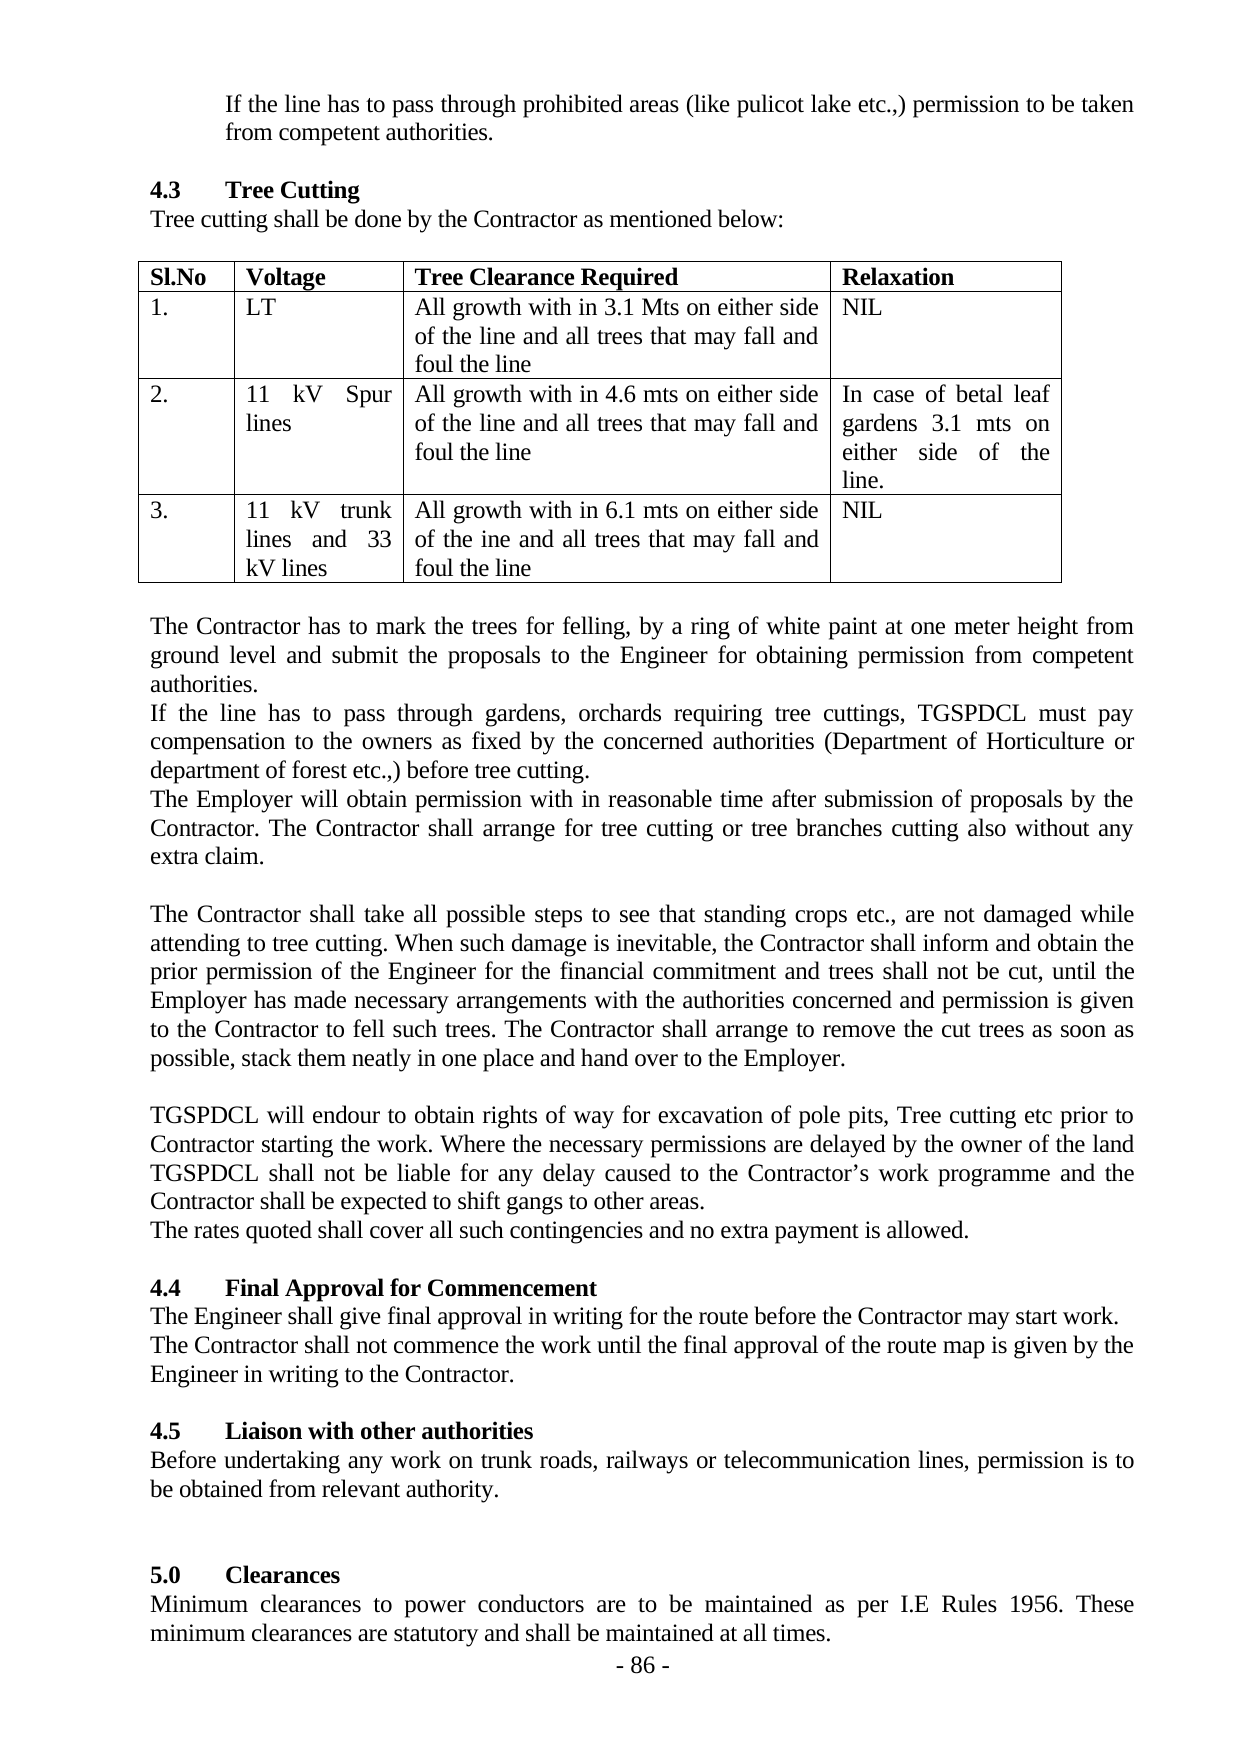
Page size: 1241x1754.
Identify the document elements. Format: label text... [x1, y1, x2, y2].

text The Contractor shall take all possible steps to see that standing crops etc., are not damaged while attending to tree cutting. When such damage is inevitable, the Contractor shall inform and obtain the prior permission of the Engineer for the financial commitment and trees shall not be cut, until the Employer has made necessary arrangements with the authorities concerned and permission is given to the Contractor to fell such trees. The Contractor shall arrange to remove the cut trees as soon as possible, stack them neatly in one place and hand over to the Employer. [150, 899, 1135, 1071]
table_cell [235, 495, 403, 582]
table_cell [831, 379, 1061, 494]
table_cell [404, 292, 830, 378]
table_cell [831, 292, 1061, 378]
text The Engineer shall give final approval in writing for the route before the Contractor may start work. [150, 1301, 1135, 1330]
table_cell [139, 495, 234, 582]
text 4.3 Tree Cutting [150, 175, 1135, 204]
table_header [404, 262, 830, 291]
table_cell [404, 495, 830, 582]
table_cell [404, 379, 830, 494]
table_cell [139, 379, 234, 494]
text TGSPDCL will endour to obtain rights of way for excavation of pole pits, Tree cutting etc prior to Contractor starting the work. Where the necessary permissions are delayed by the owner of the land TGSPDCL shall not be liable for any delay caused to the Contractor’s work programme and the Contractor shall be expected to shift gangs to other areas. [150, 1100, 1135, 1215]
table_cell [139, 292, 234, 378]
text The Contractor has to mark the trees for felling, by a ring of white paint at one meter height from ground level and submit the proposals to the Engineer for obtaining permission from competent authorities. [150, 611, 1135, 698]
text The Employer will obtain permission with in reasonable time after submission of proposals by the Contractor. The Contractor shall arrange for tree cutting or tree branches cutting also without any extra claim. [150, 784, 1135, 870]
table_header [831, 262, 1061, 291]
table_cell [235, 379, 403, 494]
text Before undertaking any work on trunk roads, railways or telecommunication lines, permission is to be obtained from relevant authority. [150, 1445, 1135, 1503]
text If the line has to pass through prohibited areas (like pulicot lake etc.,) permission to be taken from competent authorities. [225, 89, 1135, 146]
text 5.0 Clearances [150, 1560, 1135, 1589]
text The Contractor shall not commence the work until the final approval of the route map is given by the Engineer in writing to the Contractor. [150, 1330, 1135, 1388]
text Tree cutting shall be done by the Contractor as mentioned below: [150, 204, 1135, 232]
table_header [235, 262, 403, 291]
text 4.4 Final Approval for Commencement [150, 1273, 1135, 1301]
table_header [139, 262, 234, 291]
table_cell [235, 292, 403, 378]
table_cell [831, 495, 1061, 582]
text Minimum clearances to power conductors are to be maintained as per I.E Rules 1956. These minimum clearances are statutory and shall be maintained at all times. [150, 1589, 1135, 1646]
text The rates quoted shall cover all such contingencies and no extra payment is allowed. [150, 1215, 1135, 1244]
text If the line has to pass through gardens, orchards requiring tree cuttings, TGSPDCL must pay compensation to the owners as fixed by the concerned authorities (Department of Horticulture or department of forest etc.,) before tree cutting. [150, 698, 1135, 784]
text 4.5 Liaison with other authorities [150, 1416, 1135, 1445]
